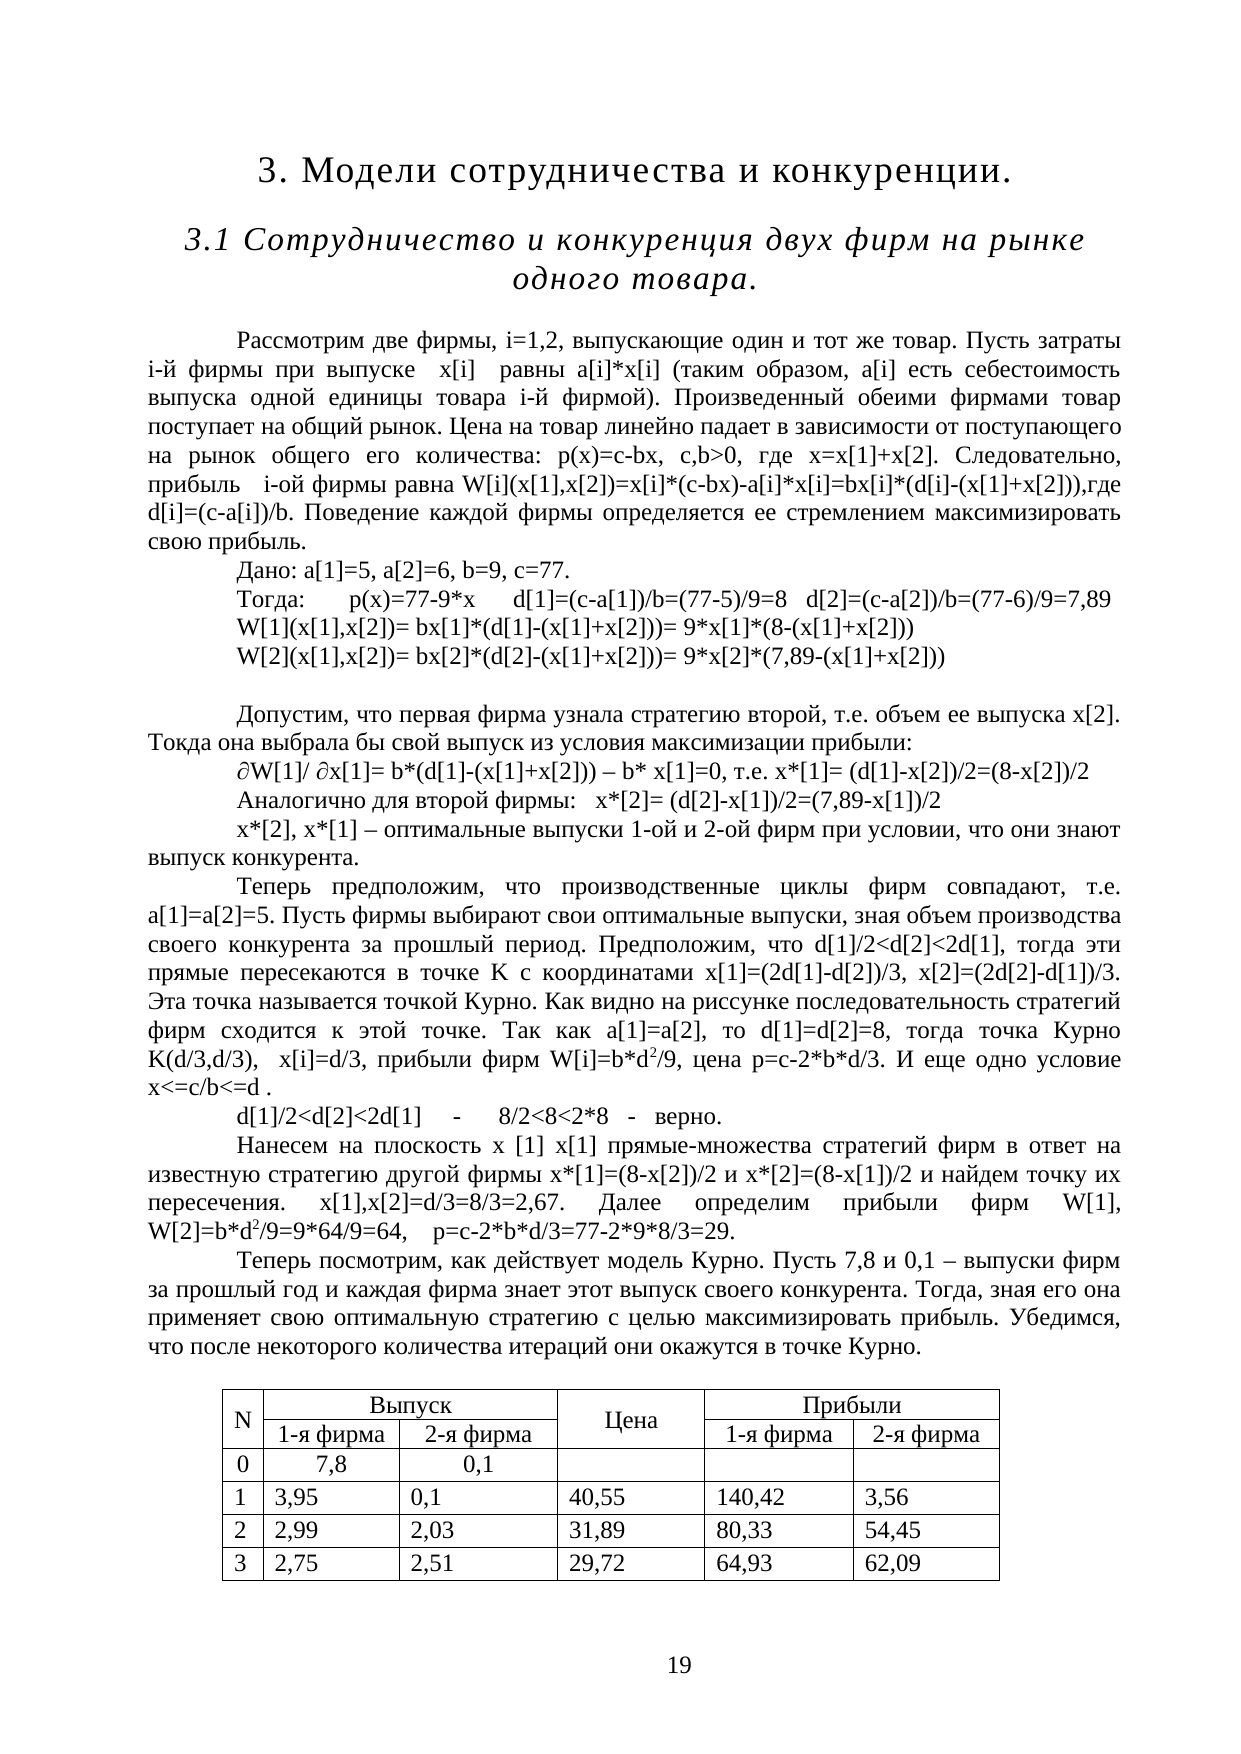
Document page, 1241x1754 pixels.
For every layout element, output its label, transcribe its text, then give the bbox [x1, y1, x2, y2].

table_cell 31,89 [558, 1515, 704, 1547]
table_cell 80,33 [705, 1515, 853, 1547]
text W[1]/ x[1]= b*(d[1]-(x[1]+x[2])) – b* x[1]=0, т.е. x*[1]= (d[1]-x[2])/2=(8-x[2])/2 [148, 756, 1122, 785]
text x*[2], x*[1] – оптимальные выпуски 1-ой и 2-ой фирм при условии, что они знают выпуск конкурента. [148, 814, 1122, 871]
text d[1]/2<d[2]<2d[1] - 8/2<8<2*8 - верно. [148, 1101, 1122, 1130]
table_header Цена [558, 1390, 704, 1448]
text Аналогично для второй фирмы: x*[2]= (d[2]-x[1])/2=(7,89-x[1])/2 [148, 785, 1122, 814]
text Рассмотрим две фирмы, i=1,2, выпускающие один и тот же товар. Пусть затраты i-й фирмы при выпуске x[i] равны a[i]*x[i] (таким образом, a[i] есть себестоимость выпуска одной единицы товара i-й фирмой). Произведенный обеими фирмами товар поступает на общий рынок. Цена на товар линейно падает в зависимости от поступающего на рынок общего его количества: p(x)=c-bx, c,b>0, где x=x[1]+x[2]. Следовательно, прибыль i-ой фирмы равна W[i](x[1],x[2])=x[i]*(c-bx)-a[i]*x[i]=bx[i]*(d[i]-(x[1]+x[2])),где d[i]=(с-a[i])/b. Поведение каждой фирмы определяется ее стремлением максимизировать свою прибыль. [148, 325, 1122, 555]
text W[1](x[1],x[2])= bx[1]*(d[1]-(x[1]+x[2]))= 9*x[1]*(8-(x[1]+x[2])) [148, 612, 1122, 641]
table_cell 29,72 [558, 1548, 704, 1579]
table_header Выпуск [264, 1390, 557, 1418]
table_cell 2,99 [264, 1515, 399, 1547]
table_cell 40,55 [558, 1482, 704, 1514]
text Тогда: p(x)=77-9*x d[1]=(с-a[1])/b=(77-5)/9=8 d[2]=(с-a[2])/b=(77-6)/9=7,89 [148, 584, 1122, 612]
table_cell [705, 1449, 853, 1481]
text Теперь посмотрим, как действует модель Курно. Пусть 7,8 и 0,1 – выпуски фирм за прошлый год и каждая фирма знает этот выпуск своего конкурента. Тогда, зная его она применяет свою оптимальную стратегию с целью максимизировать прибыль. Убедимся, что после некоторого количества итераций они окажутся в точке Курно. [148, 1245, 1122, 1360]
table_cell 54,45 [854, 1515, 999, 1547]
subtitle 3. Модели сотрудничества и конкуренции. [148, 148, 1122, 191]
table_cell 2,75 [264, 1548, 399, 1579]
table_cell [558, 1449, 704, 1481]
table_cell 1 [223, 1482, 263, 1514]
table_header Прибыли [705, 1390, 999, 1418]
subtitle 3.1 Сотрудничество и конкуренция двух фирм на рынке одного товара. [148, 219, 1122, 296]
table_cell 64,93 [705, 1548, 853, 1579]
table_header N [223, 1390, 263, 1448]
table_cell 2-я фирма [400, 1420, 557, 1448]
text Нанесем на плоскость x [1] x[1] прямые-множества стратегий фирм в ответ на известную стратегию другой фирмы x*[1]=(8-x[2])/2 и x*[2]=(8-x[1])/2 и найдем точку их пересечения. x[1],х[2]=d/3=8/3=2,67. Далее определим прибыли фирм W[1], W[2]=b*d2/9=9*64/9=64, p=c-2*b*d/3=77-2*9*8/3=29. [148, 1130, 1122, 1245]
table_cell 1-я фирма [264, 1420, 399, 1448]
table_cell [854, 1449, 999, 1481]
table_cell 62,09 [854, 1548, 999, 1579]
text Теперь предположим, что производственные циклы фирм совпадают, т.е. a[1]=a[2]=5. Пуcть фирмы выбирают свои оптимальные выпуски, зная объем производства своего конкурента за прошлый период. Предположим, что d[1]/2<d[2]<2d[1], тогда эти прямые пересекаются в точке K с координатами x[1]=(2d[1]-d[2])/3, x[2]=(2d[2]-d[1])/3. Эта точка называется точкой Курно. Как видно на риссунке последовательность стратегий фирм сходится к этой точке. Так как а[1]=a[2], то d[1]=d[2]=8, тогда точка Курно K(d/3,d/3), x[i]=d/3, прибыли фирм W[i]=b*d2/9, цена p=c-2*b*d/3. И еще одно условие x<=c/b<=d . [148, 871, 1122, 1101]
table_cell 0,1 [400, 1482, 557, 1514]
table_cell 1-я фирма [705, 1420, 853, 1448]
table_cell 7,8 [264, 1449, 399, 1481]
text W[2](x[1],x[2])= bx[2]*(d[2]-(x[1]+x[2]))= 9*x[2]*(7,89-(x[1]+x[2])) [148, 641, 1122, 670]
table_cell 3,95 [264, 1482, 399, 1514]
table_cell 0 [223, 1449, 263, 1481]
text Дано: a[1]=5, a[2]=6, b=9, c=77. [148, 555, 1122, 584]
table_cell 0,1 [400, 1449, 557, 1481]
table_cell 2 [223, 1515, 263, 1547]
text Допустим, что первая фирма узнала стратегию второй, т.е. объем ее выпуска x[2]. Токда она выбрала бы свой выпуск из условия максимизации прибыли: [148, 699, 1122, 756]
table_cell 140,42 [705, 1482, 853, 1514]
table_cell 3,56 [854, 1482, 999, 1514]
table_cell 3 [223, 1548, 263, 1579]
table_cell 2-я фирма [854, 1420, 999, 1448]
table_cell 2,51 [400, 1548, 557, 1579]
table_cell 2,03 [400, 1515, 557, 1547]
